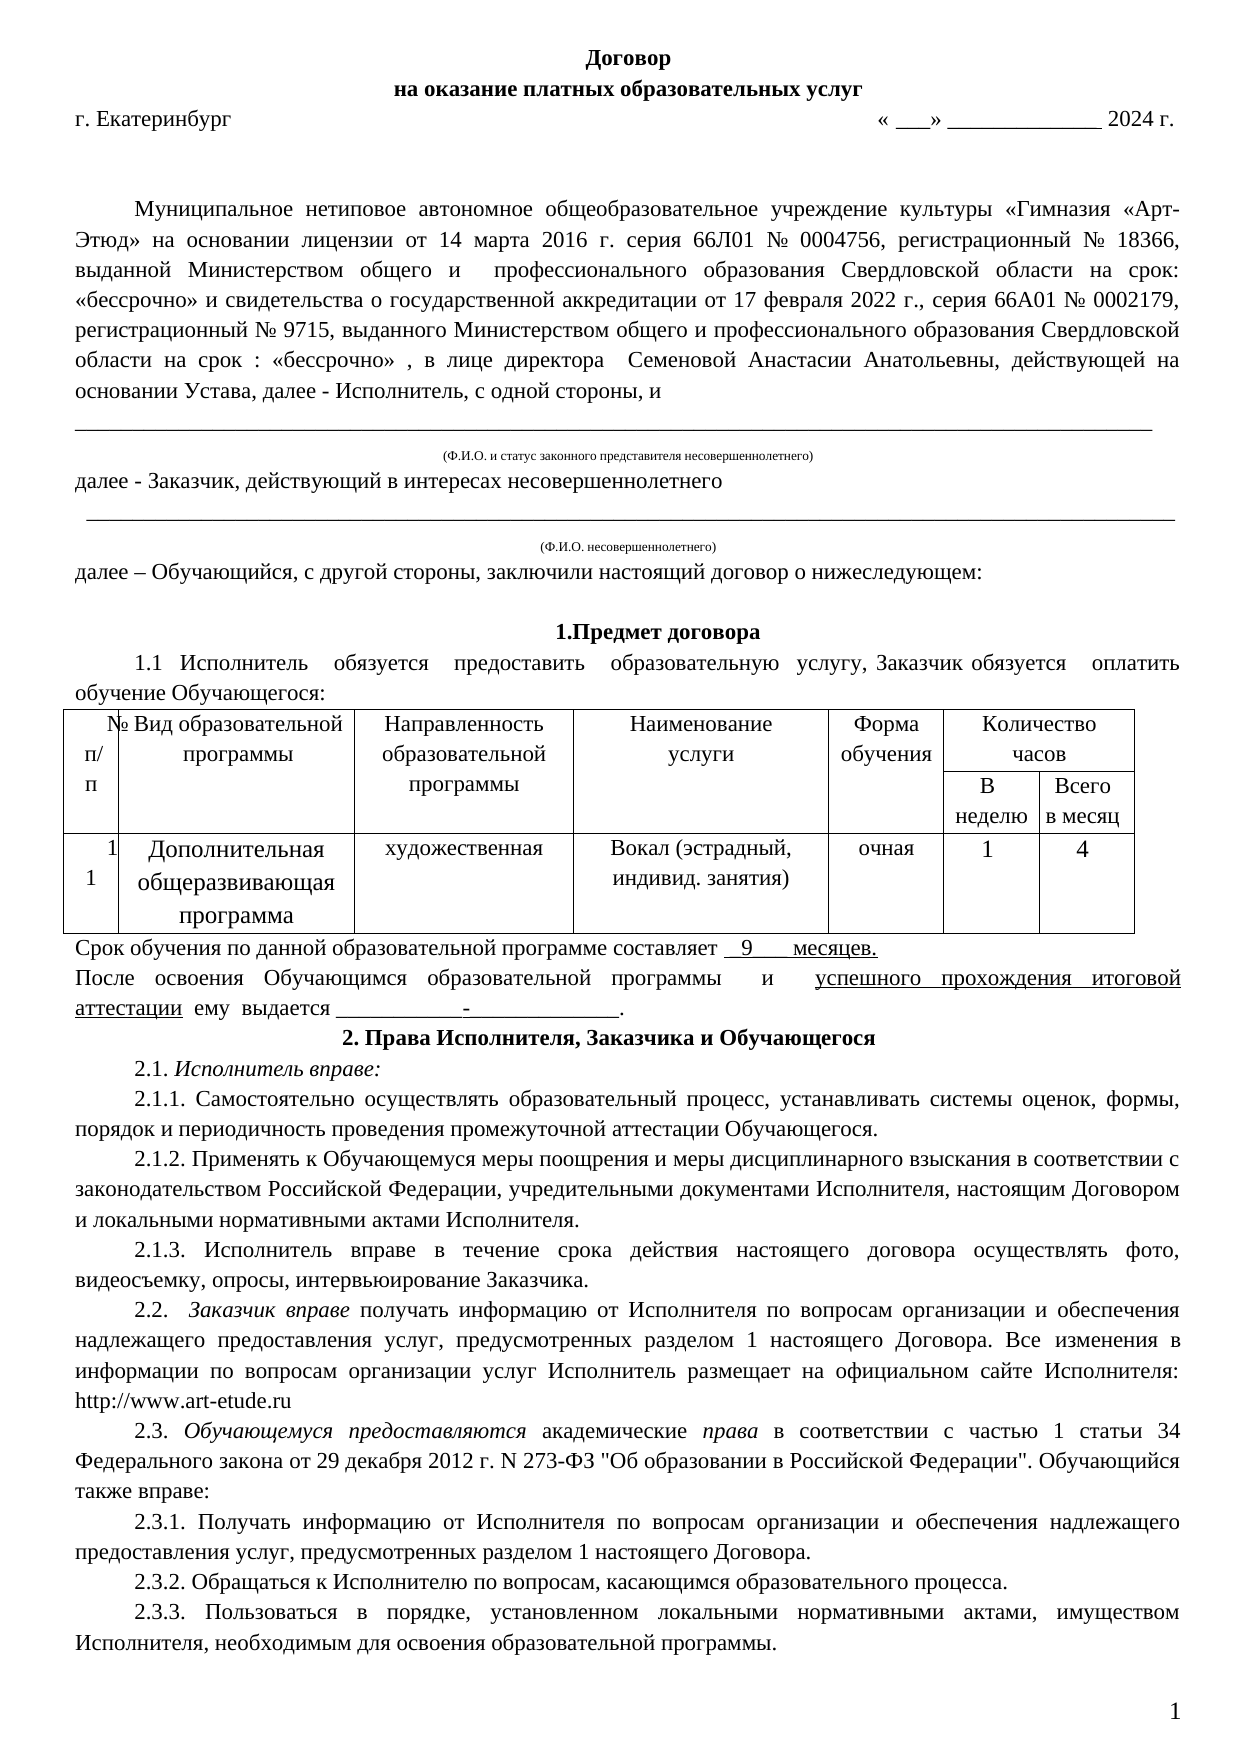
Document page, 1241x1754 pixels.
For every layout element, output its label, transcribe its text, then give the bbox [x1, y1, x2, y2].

text далее - Заказчик, действующий в интересах несовершеннолетнего [75, 467, 1181, 494]
text Срок обучения по данной образовательной программе составляет _9___ месяцев. [75, 934, 1181, 960]
table_cell художественная [355, 834, 573, 933]
table_cell Всего в месяц [1040, 772, 1134, 833]
table_cell очная [829, 834, 943, 933]
text г. Екатеринбург « ___» _____________ 2024 г. [75, 105, 1181, 131]
text 2. Права Исполнителя, Заказчика и Обучающегося [112, 1024, 1105, 1051]
text 2.3.3. Пользоваться в порядке, установленном локальными нормативными актами, имуществом Исполнителя, необходимым для освоения образовательной программы. [75, 1598, 1181, 1655]
text 2.1. Исполнитель вправе: [75, 1055, 1181, 1081]
text Договор [75, 44, 1181, 71]
text После освоения Обучающимся образовательной программы и успешного прохождения итоговой аттестации ему выдается ___________-_____________. [75, 964, 1181, 1021]
table_cell Дополнительная общеразвивающая программа [119, 834, 354, 933]
table_cell Вокал (эстрадный, индивид. занятия) [574, 834, 828, 933]
text ______________________________________________________________________________________________ [75, 407, 1181, 433]
text далее – Обучающийся, с другой стороны, заключили настоящий договор о нижеследующем: [75, 558, 1181, 584]
text 1.1 Исполнитель обязуется предоставить образовательную услугу, Заказчик обязуется оплатить обучение Обучающегося: [75, 648, 1181, 705]
text 2.1.1. Самостоятельно осуществлять образовательный процесс, устанавливать системы оценок, формы, порядок и периодичность проведения промежуточной аттестации Обучающегося. [75, 1085, 1181, 1141]
text 2.3. Обучающемуся предоставляются академические права в соответствии с частью 1 статьи 34 Федерального закона от 29 декабря 2012 г. N 273-ФЗ "Об образовании в Российской Федерации". Обучающийся также вправе: [75, 1417, 1181, 1504]
text (Ф.И.О. несовершеннолетнего) [75, 528, 1181, 554]
table_header Наименование услуги [574, 710, 828, 833]
table_cell 1 [944, 834, 1039, 933]
text 2.3.1. Получать информацию от Исполнителя по вопросам организации и обеспечения надлежащего предоставления услуг, предусмотренных разделом 1 настоящего Договора. [75, 1508, 1181, 1564]
table_cell 4 [1040, 834, 1134, 933]
table_header № п/п [64, 710, 118, 833]
table_header Вид образовательной программы [119, 710, 354, 833]
text (Ф.И.О. и статус законного представителя несовершеннолетнего) [75, 437, 1181, 463]
table_cell 11 [64, 834, 118, 933]
table_header Количество часов [944, 710, 1134, 771]
text _______________________________________________________________________________________________ [75, 497, 1181, 524]
text на оказание платных образовательных услуг [75, 74, 1181, 101]
table_header Форма обучения [829, 710, 943, 833]
text 2.3.2. Обращаться к Исполнителю по вопросам, касающимся образовательного процесса. [75, 1568, 1181, 1594]
text 1.Предмет договора [134, 618, 1181, 645]
text 2.1.2. Применять к Обучающемуся меры поощрения и меры дисциплинарного взыскания в соответствии с законодательством Российской Федерации, учредительными документами Исполнителя, настоящим Договором и локальными нормативными актами Исполнителя. [75, 1145, 1181, 1232]
text 2.2. Заказчик вправе получать информацию от Исполнителя по вопросам организации и обеспечения надлежащего предоставления услуг, предусмотренных разделом 1 настоящего Договора. Все изменения в информации по вопросам организации услуг Исполнитель размещает на официальном сайте Исполнителя: http://www.art-etude.ru [75, 1296, 1181, 1413]
text Муниципальное нетиповое автономное общеобразовательное учреждение культуры «Гимназия «Арт-Этюд» на основании лицензии от 14 марта 2016 г. серия 66Л01 № 0004756, регистрационный № 18366, выданной Министерством общего и профессионального образования Свердловской области на срок: «бессрочно» и свидетельства о государственной аккредитации от 17 февраля 2022 г., серия 66А01 № 0002179, регистрационный № 9715, выданного Министерством общего и профессионального образования Свердловской области на срок : «бессрочно» , в лице директора Семеновой Анастасии Анатольевны, действующей на основании Устава, далее - Исполнитель, с одной стороны, и [75, 195, 1181, 403]
table_cell В неделю [944, 772, 1039, 833]
table_header Направленность образовательной программы [355, 710, 573, 833]
text 2.1.3. Исполнитель вправе в течение срока действия настоящего договора осуществлять фото, видеосъемку, опросы, интервьюирование Заказчика. [75, 1236, 1181, 1292]
